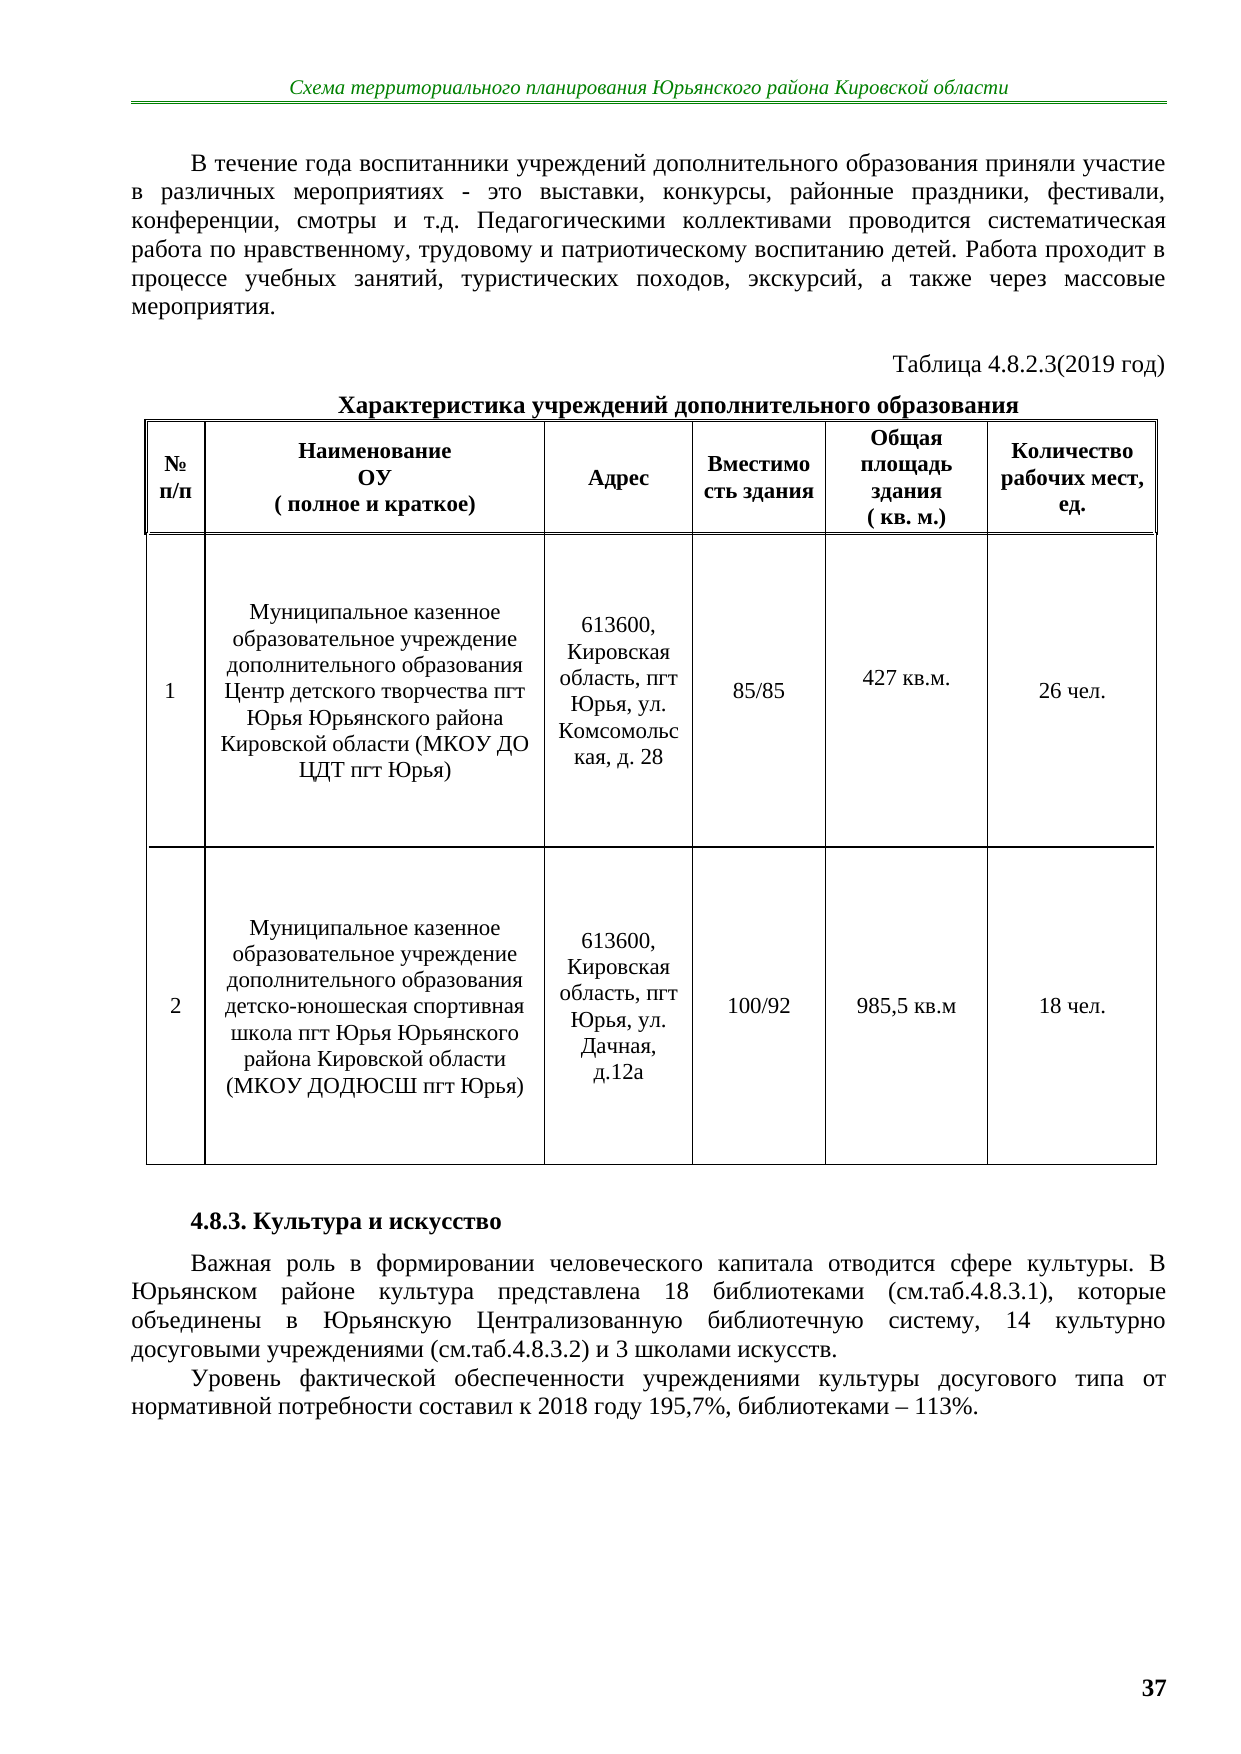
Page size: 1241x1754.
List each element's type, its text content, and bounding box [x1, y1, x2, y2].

table_header Общая площадь здания ( кв. м.) [826, 422, 987, 532]
table_cell 26 чел. [988, 532, 1156, 846]
table_cell Муниципальное казенное образовательное учреждение дополнительного образования детско-юношеская спортивная школа пгт Юрья Юрьянского района Кировской области (МКОУ ДОДЮСШ пгт Юрья) [206, 848, 544, 1164]
table_header Наименование ОУ ( полное и краткое) [206, 422, 544, 532]
table_cell 985,5 кв.м [826, 848, 987, 1164]
text Характеристика учреждений дополнительного образования [131, 390, 1167, 419]
text В течение года воспитанники учреждений дополнительного образования приняли участие в различных мероприятиях - это выставки, конкурсы, районные праздники, фестивали, конференции, смотры и т.д. Педагогическими коллективами проводится систематическая работа по нравственному, трудовому и патриотическому воспитанию детей. Работа проходит в процессе учебных занятий, туристических походов, экскурсий, а также через массовые мероприятия. [131, 148, 1167, 320]
table_header Вместимость здания [693, 422, 825, 532]
table_cell 427 кв.м. [826, 535, 987, 846]
table_cell Муниципальное казенное образовательное учреждение дополнительного образования Центр детского творчества пгт Юрья Юрьянского района Кировской области (МКОУ ДО ЦДТ пгт Юрья) [206, 535, 544, 846]
table_cell 18 чел. [988, 846, 1156, 1164]
text Уровень фактической обеспеченности учреждениями культуры досугового типа от нормативной потребности составил к 2018 году 195,7%, библиотеками – 113%. [131, 1363, 1167, 1420]
table_header № п/п [148, 422, 204, 532]
table_cell 1 [147, 532, 204, 846]
table_cell 613600, Кировская область, пгт Юрья, ул. Комсомольская, д. 28 [545, 535, 692, 846]
table_cell 85/85 [693, 535, 825, 846]
table_cell 613600, Кировская область, пгт Юрья, ул. Дачная, д.12а [545, 848, 692, 1164]
text Таблица 4.8.2.3(2019 год) [131, 349, 1165, 378]
table_cell 2 [147, 846, 204, 1164]
text 4.8.3. Культура и искусство [131, 1206, 1167, 1235]
table_cell 100/92 [693, 848, 825, 1164]
table_header Количество рабочих мест, ед. [988, 422, 1155, 532]
text Важная роль в формировании человеческого капитала отводится сфере культуры. В Юрьянском районе культура представлена 18 библиотеками (см.таб.4.8.3.1), которые объединены в Юрьянскую Централизованную библиотечную систему, 14 культурно досуговыми учреждениями (см.таб.4.8.3.2) и 3 школами искусств. [131, 1248, 1167, 1363]
table_header Адрес [545, 422, 692, 532]
